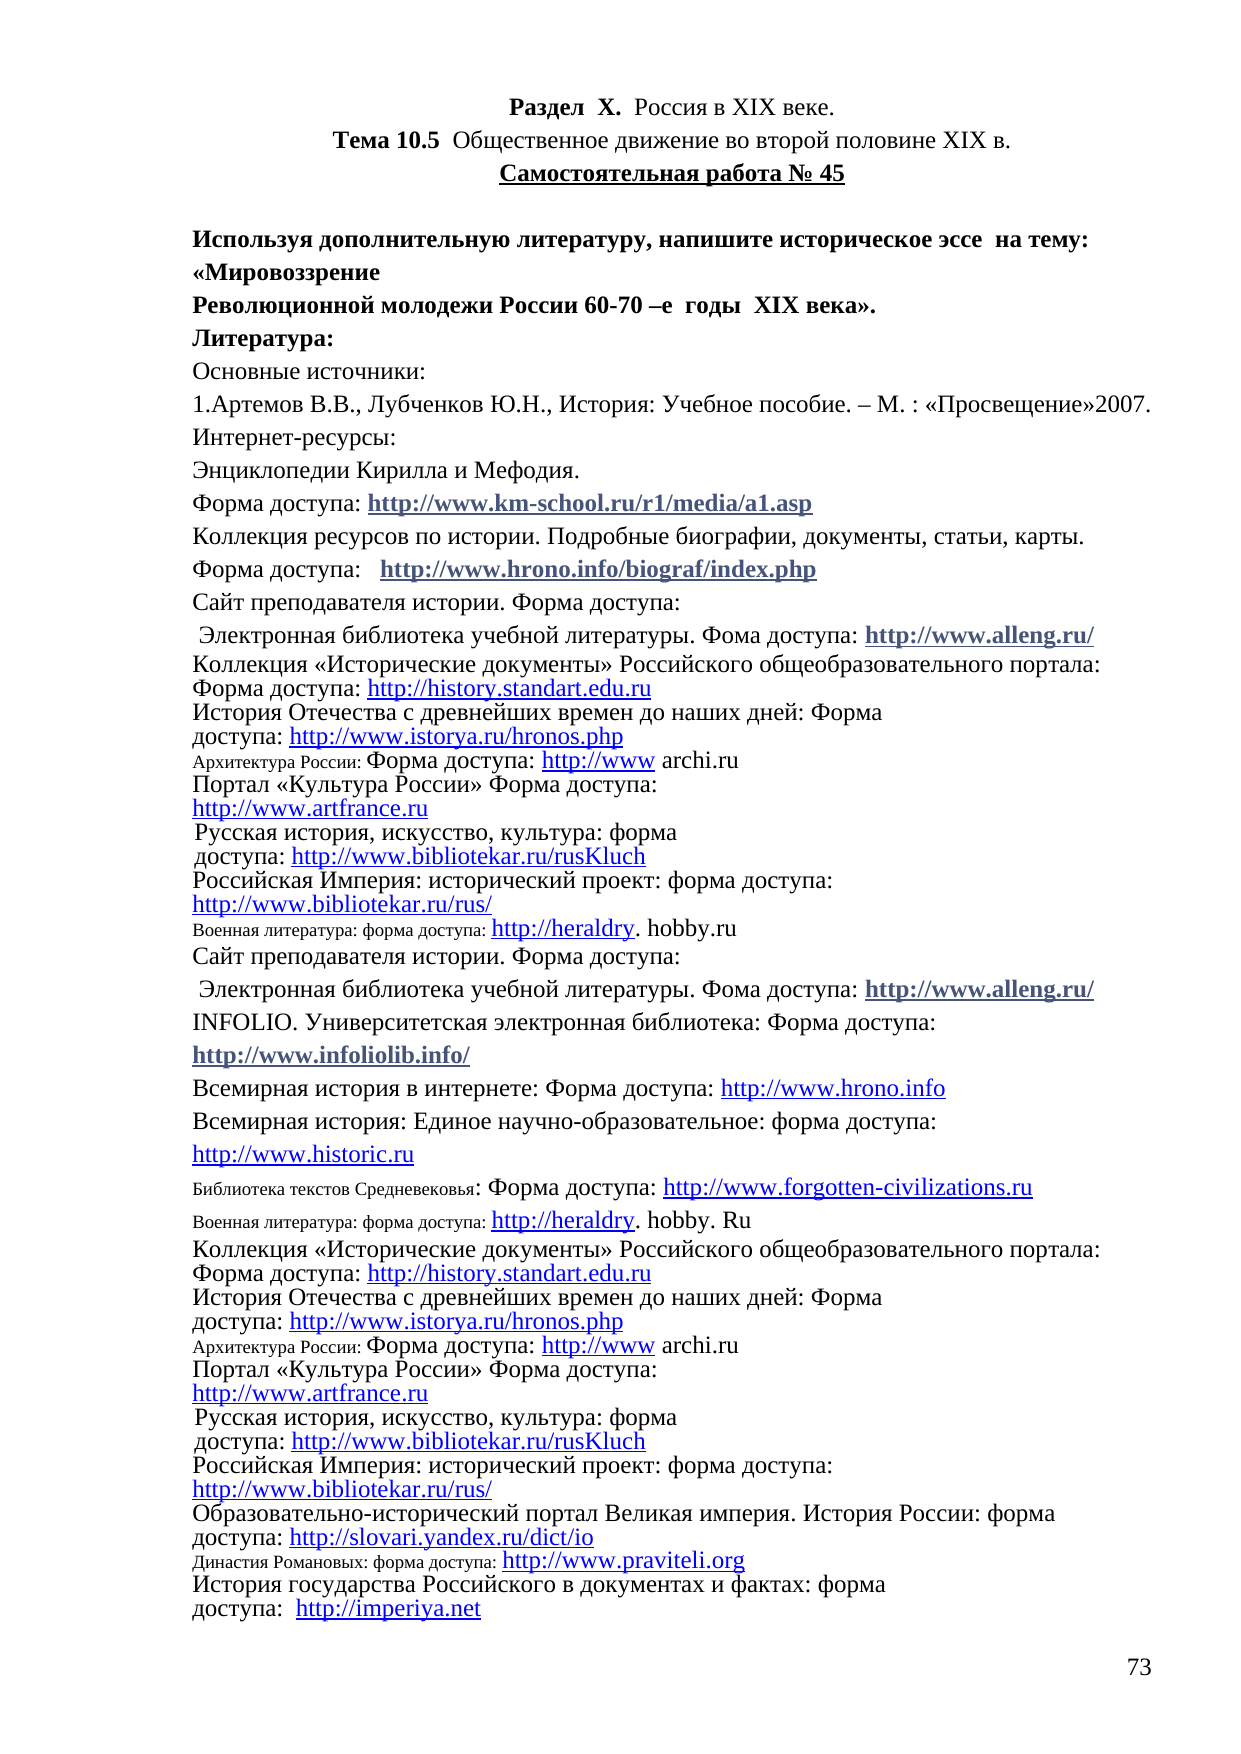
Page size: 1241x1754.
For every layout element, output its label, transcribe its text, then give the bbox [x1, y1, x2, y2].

text Электронная библиотека учебной литературы. Фома доступа: http://www.alleng.ru/ [192, 974, 1152, 1003]
text Революционной молодежи России 60-70 –е годы XIX века». [192, 290, 1152, 319]
text Архитектура России: Форма доступа: http://www archi.ru [192, 749, 952, 773]
text Сайт преподавателя истории. Форма доступа: [192, 941, 1152, 970]
text Коллекция ресурсов по истории. Подробные биографии, документы, статьи, карты. Форма доступа: http://www.hrono.info/biograf/index.php [192, 521, 1152, 583]
text Электронная библиотека учебной литературы. Фома доступа: http://www.alleng.ru/ [192, 621, 1152, 649]
text Военная литература: форма доступа: http://heraldry. hobby. Ru [192, 1205, 1152, 1234]
text Сайт преподавателя истории. Форма доступа: [192, 587, 1152, 616]
text 1.Артемов В.В., Лубченков Ю.Н., История: Учебное пособие. – М. : «Просвещение»2007. [192, 389, 1152, 418]
text Библиотека текстов Средневековья: Форма доступа: http://www.forgotten-civilizations.ru [192, 1172, 1152, 1201]
text Российская Империя: исторический проект: форма доступа: http://www.bibliotekar.ru/rus/ [192, 1454, 837, 1502]
text Образовательно-исторический портал Великая империя. История России: форма доступа: http://slovari.yandex.ru/dict/io [192, 1502, 1095, 1550]
text Коллекция «Исторические документы» Российского общеобразовательного портала: Форма доступа: http://history.standart.edu.ru [192, 1238, 1149, 1286]
text Основные источники: [192, 356, 1152, 385]
text История Отечества с древнейших времен до наших дней: Форма доступа: http://www.istorya.ru/hronos.php [192, 701, 952, 749]
text Энциклопедии Кирилла и Мефодия. [192, 455, 1152, 484]
text Русская история, искусство, культура: форма доступа: http://www.bibliotekar.ru/rusKluch [194, 821, 772, 869]
text История Отечества с древнейших времен до наших дней: Форма доступа: http://www.istorya.ru/hronos.php [192, 1286, 952, 1334]
text Всемирная история в интернете: Форма доступа: http://www.hrono.info [192, 1073, 1152, 1102]
text Самостоятельная работа № 45 [192, 158, 1152, 187]
text Российская Империя: исторический проект: форма доступа: http://www.bibliotekar.ru/rus/ [192, 869, 837, 917]
text Военная литература: форма доступа: http://heraldry. hobby.ru [192, 917, 810, 941]
text Русская история, искусство, культура: форма доступа: http://www.bibliotekar.ru/rusKluch [194, 1406, 772, 1454]
text Литература: [192, 323, 1152, 352]
text Раздел X. Россия в XIX веке. [192, 92, 1152, 121]
text История государства Российского в документах и фактах: форма доступа: http://imperiya.net [192, 1574, 952, 1622]
text Тема 10.5 Общественное движение во второй половине XIX в. [192, 125, 1152, 154]
text Портал «Культура России» Форма доступа: http://www.artfrance.ru [192, 1358, 810, 1406]
text Династия Романовых: форма доступа: http://www.praviteli.org [192, 1550, 1095, 1574]
text Всемирная история: Единое научно-образовательное: форма доступа: http://www.historic.ru [192, 1106, 1152, 1168]
text Форма доступа: http://www.km-school.ru/r1/media/a1.asp [192, 488, 1152, 517]
text Портал «Культура России» Форма доступа: http://www.artfrance.ru [192, 773, 810, 821]
text Коллекция «Исторические документы» Российского общеобразовательного портала: Форма доступа: http://history.standart.edu.ru [192, 653, 1149, 701]
text INFOLIO. Университетская электронная библиотека: Форма доступа: http://www.infoliolib.info/ [192, 1007, 1152, 1069]
text Используя дополнительную литературу, напишите историческое эссе на тему: «Мировоззрение [192, 224, 1152, 286]
text Интернет-ресурсы: [192, 422, 1152, 451]
text Архитектура России: Форма доступа: http://www archi.ru [192, 1334, 952, 1358]
